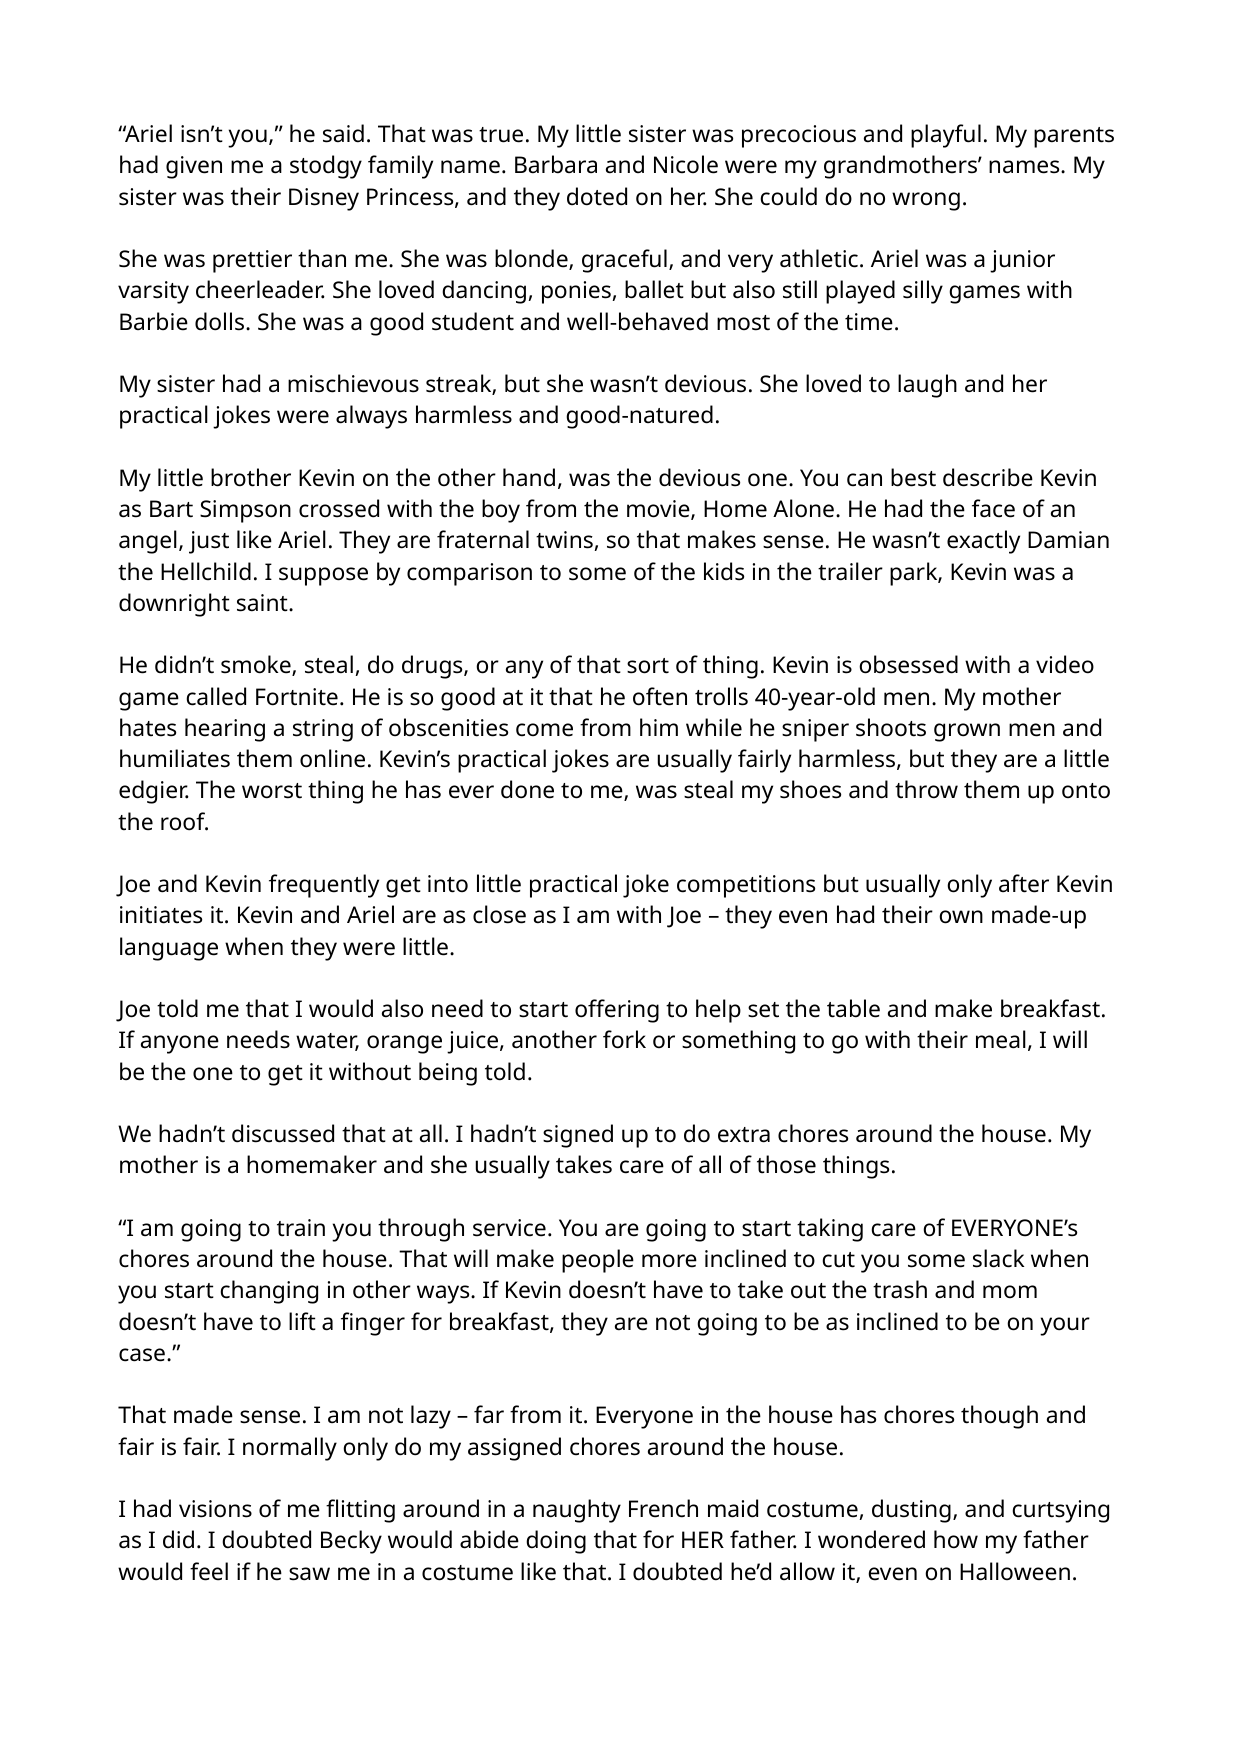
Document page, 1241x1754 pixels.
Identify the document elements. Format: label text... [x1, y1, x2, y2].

text “I am going to train you through service. You are going to start taking care of EVERYONE’s chores around the house. That will make people more inclined to cut you some slack when you start changing in other ways. If Kevin doesn’t have to take out the trash and mom doesn’t have to lift a finger for breakfast, they are not going to be as inclined to be on your case.” [118, 1212, 1122, 1368]
text My sister had a mischievous streak, but she wasn’t devious. She loved to laugh and her practical jokes were always harmless and good-natured. [118, 368, 1122, 431]
text We hadn’t discussed that at all. I hadn’t signed up to do extra chores around the house. My mother is a homemaker and she usually takes care of all of those things. [118, 1118, 1122, 1181]
text He didn’t smoke, steal, do drugs, or any of that sort of thing. Kevin is obsessed with a video game called Fortnite. He is so good at it that he often trolls 40-year-old men. My mother hates hearing a string of obscenities come from him while he sniper shoots grown men and humiliates them online. Kevin’s practical jokes are usually fairly harmless, but they are a little edgier. The worst thing he has ever done to me, was steal my shoes and throw them up onto the roof. [118, 649, 1122, 837]
text That made sense. I am not lazy – far from it. Everyone in the house has chores though and fair is fair. I normally only do my assigned chores around the house. [118, 1399, 1122, 1462]
text My little brother Kevin on the other hand, was the devious one. You can best describe Kevin as Bart Simpson crossed with the boy from the movie, Home Alone. He had the face of an angel, just like Ariel. They are fraternal twins, so that makes sense. He wasn’t exactly Damian the Hellchild. I suppose by comparison to some of the kids in the trailer park, Kevin was a downright saint. [118, 462, 1122, 618]
text Joe and Kevin frequently get into little practical joke competitions but usually only after Kevin initiates it. Kevin and Ariel are as close as I am with Joe – they even had their own made-up language when they were little. [118, 868, 1122, 962]
text She was prettier than me. She was blonde, graceful, and very athletic. Ariel was a junior varsity cheerleader. She loved dancing, ponies, ballet but also still played silly games with Barbie dolls. She was a good student and well-behaved most of the time. [118, 243, 1122, 337]
text “Ariel isn’t you,” he said. That was true. My little sister was precocious and playful. My parents had given me a stodgy family name. Barbara and Nicole were my grandmothers’ names. My sister was their Disney Princess, and they doted on her. She could do no wrong. [118, 118, 1122, 212]
text I had visions of me flitting around in a naughty French maid costume, dusting, and curtsying as I did. I doubted Becky would abide doing that for HER father. I wondered how my father would feel if he saw me in a costume like that. I doubted he’d allow it, even on Halloween. [118, 1493, 1122, 1587]
text Joe told me that I would also need to start offering to help set the table and make breakfast. If anyone needs water, orange juice, another fork or something to go with their meal, I will be the one to get it without being told. [118, 993, 1122, 1087]
